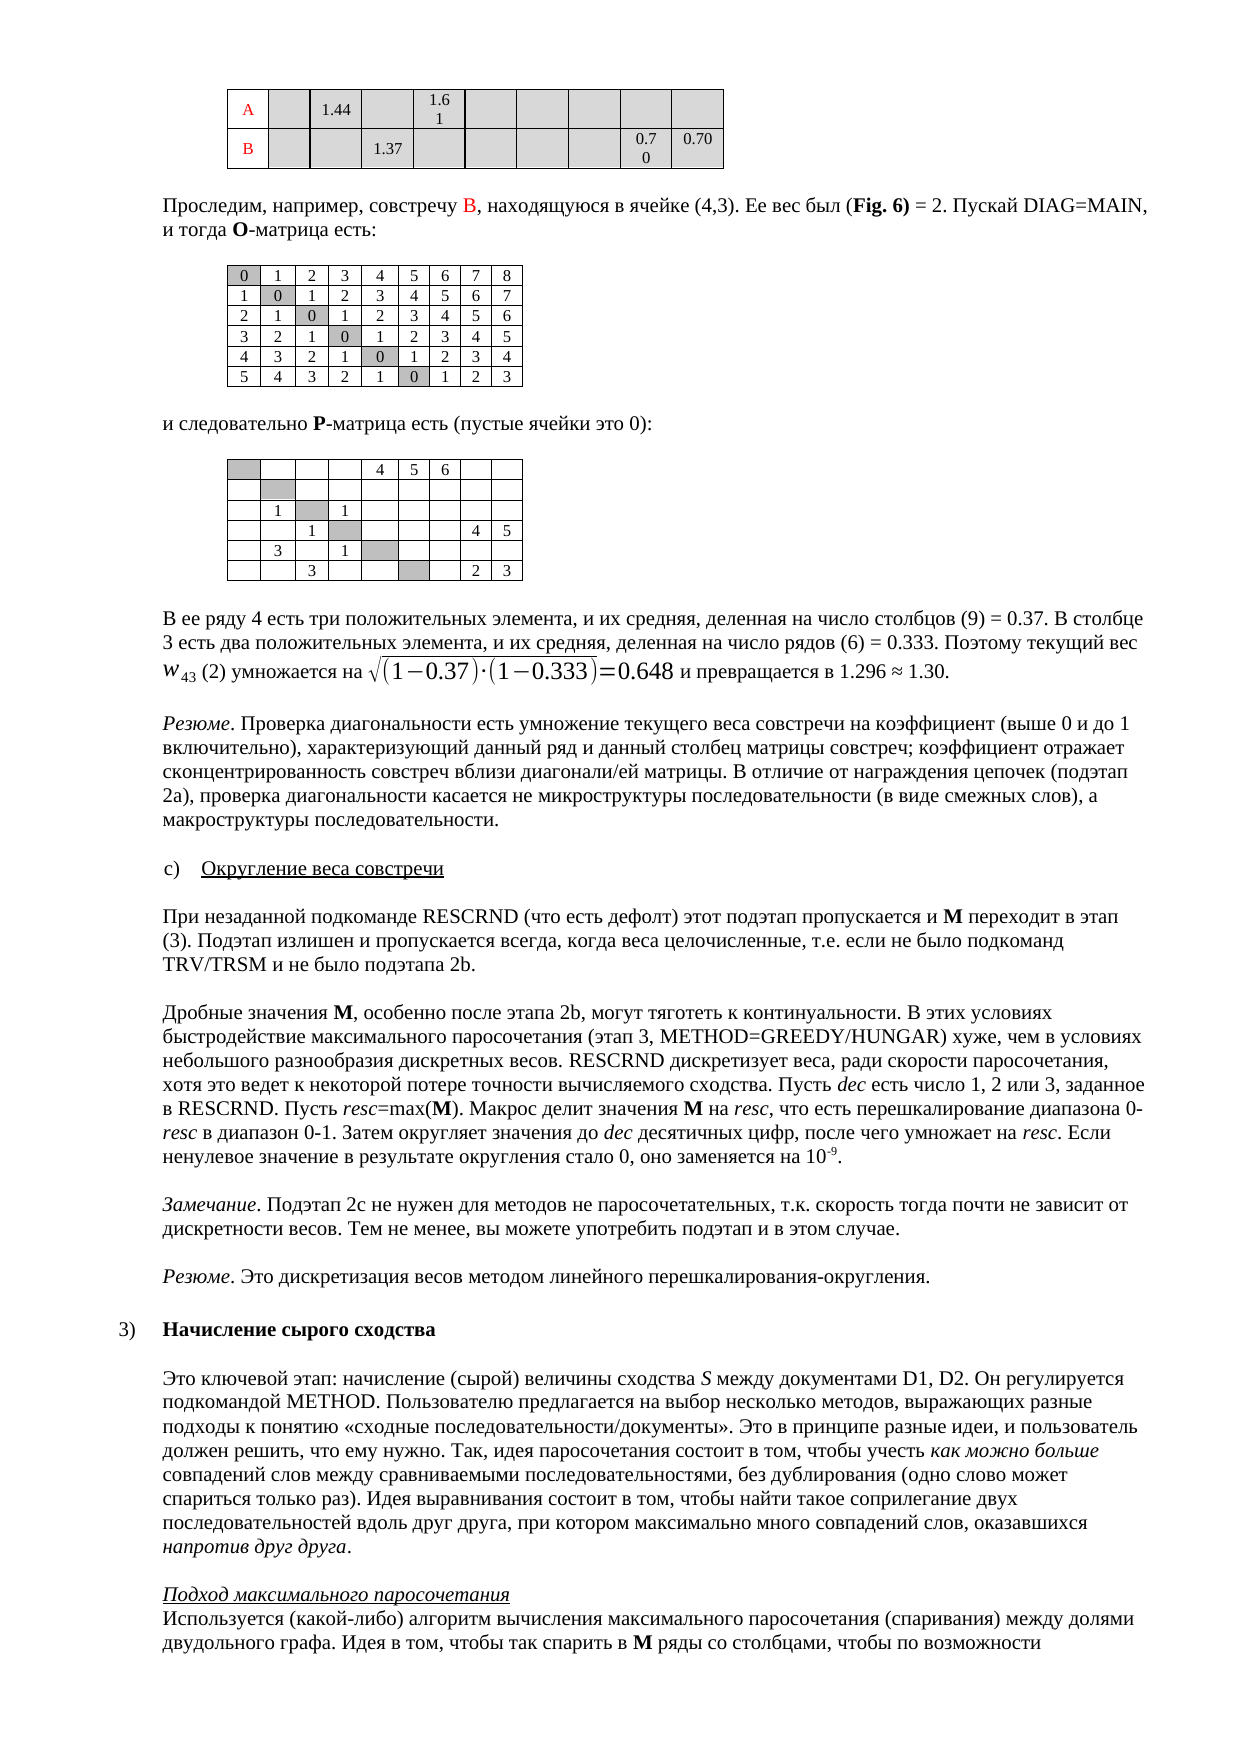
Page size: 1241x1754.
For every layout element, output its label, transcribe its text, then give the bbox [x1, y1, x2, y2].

table_cell 2 [329, 286, 361, 305]
table_cell 4 [461, 326, 491, 346]
table_cell [228, 541, 260, 560]
table_cell 2 [296, 347, 328, 366]
table_cell [362, 90, 413, 128]
table_cell 0 [261, 286, 295, 305]
table_cell 3 [399, 306, 429, 325]
table_cell 0 [329, 326, 361, 346]
table_cell [492, 480, 522, 499]
text Проследим, например, совстречу B, находящуюся в ячейке (4,3). Ее вес был (Fig. 6) = 2. Пускай DIAG=MAIN, и тогда O-матрица есть: [162, 192, 1152, 241]
table_cell [362, 561, 398, 580]
text Резюме. Проверка диагональности есть умножение текущего веса совстречи на коэффициент (выше 0 и до 1 включительно), характеризующий данный ряд и данный столбец матрицы совстреч; коэффициент отражает сконцентрированность совстреч вблизи диагонали/ей матрицы. В отличие от награждения цепочек (подэтап 2a), проверка диагональности касается не микроструктуры последовательности (в виде смежных слов), а макроструктуры последовательности. [162, 711, 1152, 831]
table_cell 3 [492, 561, 522, 580]
table_cell 2 [430, 347, 460, 366]
list Начисление сырого сходства [118, 1317, 1152, 1341]
table_cell 4 [261, 367, 295, 386]
table_cell 3 [261, 541, 295, 560]
table_cell [461, 541, 491, 560]
text Замечание. Подэтап 2c не нужен для методов не паросочетательных, т.к. скорость тогда почти не зависит от дискретности весов. Тем не менее, вы можете употребить подэтап и в этом случае. [162, 1192, 1152, 1240]
table_cell [329, 561, 361, 580]
table_header 5 [399, 460, 429, 479]
table_cell [261, 480, 295, 499]
table_cell 3 [461, 347, 491, 366]
table_cell 0 [296, 306, 328, 325]
table_header 4 [362, 266, 398, 285]
table_cell 1 [329, 306, 361, 325]
table_cell 3 [492, 367, 522, 386]
table_cell 5 [492, 326, 522, 346]
table_cell 1 [261, 501, 295, 520]
table_cell [399, 521, 429, 540]
text Резюме. Это дискретизация весов методом линейного перешкалирования-округления. [162, 1264, 1152, 1288]
table_cell 0 [362, 347, 398, 366]
table_header [261, 460, 295, 479]
text и следовательно P-матрица есть (пустые ячейки это 0): [162, 411, 1152, 435]
table_cell [329, 480, 361, 499]
table_cell 1 [296, 521, 328, 540]
table_cell [461, 480, 491, 499]
table_cell [461, 501, 491, 520]
table_cell [329, 521, 361, 540]
table_cell 2 [362, 306, 398, 325]
table_cell 2 [228, 306, 260, 325]
table_cell 1 [329, 541, 361, 560]
table_header [228, 460, 260, 479]
table_cell [466, 129, 516, 167]
table_header [461, 460, 491, 479]
table_cell 5 [461, 306, 491, 325]
table_cell [269, 129, 309, 167]
table_cell 1 [430, 367, 460, 386]
table_cell 1 [329, 347, 361, 366]
table_cell 3 [296, 367, 328, 386]
table_header 3 [329, 266, 361, 285]
table_cell 1 [329, 501, 361, 520]
table_cell [621, 90, 671, 128]
table_cell [296, 480, 328, 499]
table_header 8 [492, 266, 522, 285]
table_cell [430, 501, 460, 520]
table_cell [466, 90, 516, 128]
table_cell [362, 501, 398, 520]
table_cell [228, 561, 260, 580]
table_header 2 [296, 266, 328, 285]
table_cell 4 [399, 286, 429, 305]
table_header 6 [430, 460, 460, 479]
table_cell 3 [296, 561, 328, 580]
table_header 5 [399, 266, 429, 285]
table_cell 3 [430, 326, 460, 346]
table_cell 1 [399, 347, 429, 366]
table_cell [228, 521, 260, 540]
table_cell 4 [228, 347, 260, 366]
table_cell 5 [492, 521, 522, 540]
table_cell 5 [430, 286, 460, 305]
table_cell 1.44 [311, 90, 361, 128]
table_cell [517, 90, 568, 128]
table_cell [569, 90, 620, 128]
table_cell 2 [461, 561, 491, 580]
table_cell [269, 90, 309, 128]
table_cell 2 [329, 367, 361, 386]
table_header [329, 460, 361, 479]
table_cell [414, 129, 464, 167]
table_cell [261, 561, 295, 580]
table_cell [569, 129, 620, 167]
table_header 7 [461, 266, 491, 285]
table_cell 3 [362, 286, 398, 305]
table_cell 2 [461, 367, 491, 386]
table_header 1 [261, 266, 295, 285]
table_cell [430, 561, 460, 580]
table_cell [430, 521, 460, 540]
table_cell [261, 521, 295, 540]
table_cell [399, 541, 429, 560]
table_header [296, 460, 328, 479]
table_cell [430, 480, 460, 499]
table_cell 0.70 [621, 129, 671, 167]
table_cell 0 [399, 367, 429, 386]
table_cell 7 [492, 286, 522, 305]
table_cell [296, 541, 328, 560]
table_cell [399, 561, 429, 580]
table_cell 1 [296, 326, 328, 346]
table_cell 2 [261, 326, 295, 346]
table_cell [492, 541, 522, 560]
table_cell 1 [296, 286, 328, 305]
table_cell [362, 480, 398, 499]
table_cell 4 [430, 306, 460, 325]
table_cell [399, 501, 429, 520]
table_cell [430, 541, 460, 560]
table_cell [362, 541, 398, 560]
table_cell 3 [261, 347, 295, 366]
table_cell 6 [492, 306, 522, 325]
table_cell 1 [362, 326, 398, 346]
table_cell 4 [492, 347, 522, 366]
text При незаданной подкоманде RESCRND (что есть дефолт) этот подэтап пропускается и M переходит в этап (3). Подэтап излишен и пропускается всегда, когда веса целочисленные, т.е. если не было подкоманд TRV/TRSM и не было подэтапа 2b. [162, 903, 1152, 976]
text Подход максимального паросочетания [162, 1582, 1152, 1606]
text Дробные значения M, особенно после этапа 2b, могут тяготеть к континуальности. В этих условиях быстродействие максимального паросочетания (этап 3, METHOD=GREEDY/HUNGAR) хуже, чем в условиях небольшого разнообразия дискретных весов. RESCRND дискретизует веса, ради скорости паросочетания, хотя это ведет к некоторой потере точности вычисляемого сходства. Пусть dec есть число 1, 2 или 3, заданное в RESCRND. Пусть resc=max(M). Макрос делит значения M на resc, что есть перешкалирование диапазона 0-resc в диапазон 0-1. Затем округляет значения до dec десятичных цифр, после чего умножает на resc. Если ненулевое значение в результате округления стало 0, оно заменяется на 10-9. [162, 1000, 1152, 1168]
table_cell 2 [399, 326, 429, 346]
table_cell 1.61 [414, 90, 464, 128]
table_cell [492, 501, 522, 520]
table_cell 1 [362, 367, 398, 386]
table_cell 4 [461, 521, 491, 540]
table_cell B [228, 129, 268, 167]
table_cell 6 [461, 286, 491, 305]
table_cell 3 [228, 326, 260, 346]
table_cell 0.70 [672, 129, 723, 167]
table_header [492, 460, 522, 479]
table_cell [517, 129, 568, 167]
text В ее ряду 4 есть три положительных элемента, и их средняя, деленная на число столбцов (9) = 0.37. В столбце 3 есть два положительных элемента, и их средняя, деленная на число рядов (6) = 0.333. Поэтому текущий вес (2) умножается на и превращается в 1.296 ≈ 1.30. [162, 606, 1152, 687]
table_cell 5 [228, 367, 260, 386]
table_header 0 [228, 266, 260, 285]
table_header 6 [430, 266, 460, 285]
list Округление веса совстречи [164, 855, 1152, 879]
table_cell [311, 129, 361, 167]
table_cell [296, 501, 328, 520]
table_cell A [228, 90, 268, 128]
table_cell [228, 480, 260, 499]
table_header 4 [362, 460, 398, 479]
table_cell [672, 90, 723, 128]
table_cell [228, 501, 260, 520]
table_cell 1 [228, 286, 260, 305]
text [162, 1606, 1152, 1654]
table_cell [399, 480, 429, 499]
text Это ключевой этап: начисление (сырой) величины сходства S между документами D1, D2. Он регулируется подкомандой METHOD. Пользователю предлагается на выбор несколько методов, выражающих разные подходы к понятию «сходные последовательности/документы». Это в принципе разные идеи, и пользователь должен решить, что ему нужно. Так, идея паросочетания состоит в том, чтобы учесть как можно больше совпадений слов между сравниваемыми последовательностями, без дублирования (одно слово может спариться только раз). Идея выравнивания состоит в том, чтобы найти такое соприлегание двух последовательностей вдоль друг друга, при котором максимально много совпадений слов, оказавшихся напротив друг друга. [162, 1365, 1152, 1558]
table_cell 1 [261, 306, 295, 325]
table_cell 1.37 [362, 129, 413, 167]
table_cell [362, 521, 398, 540]
